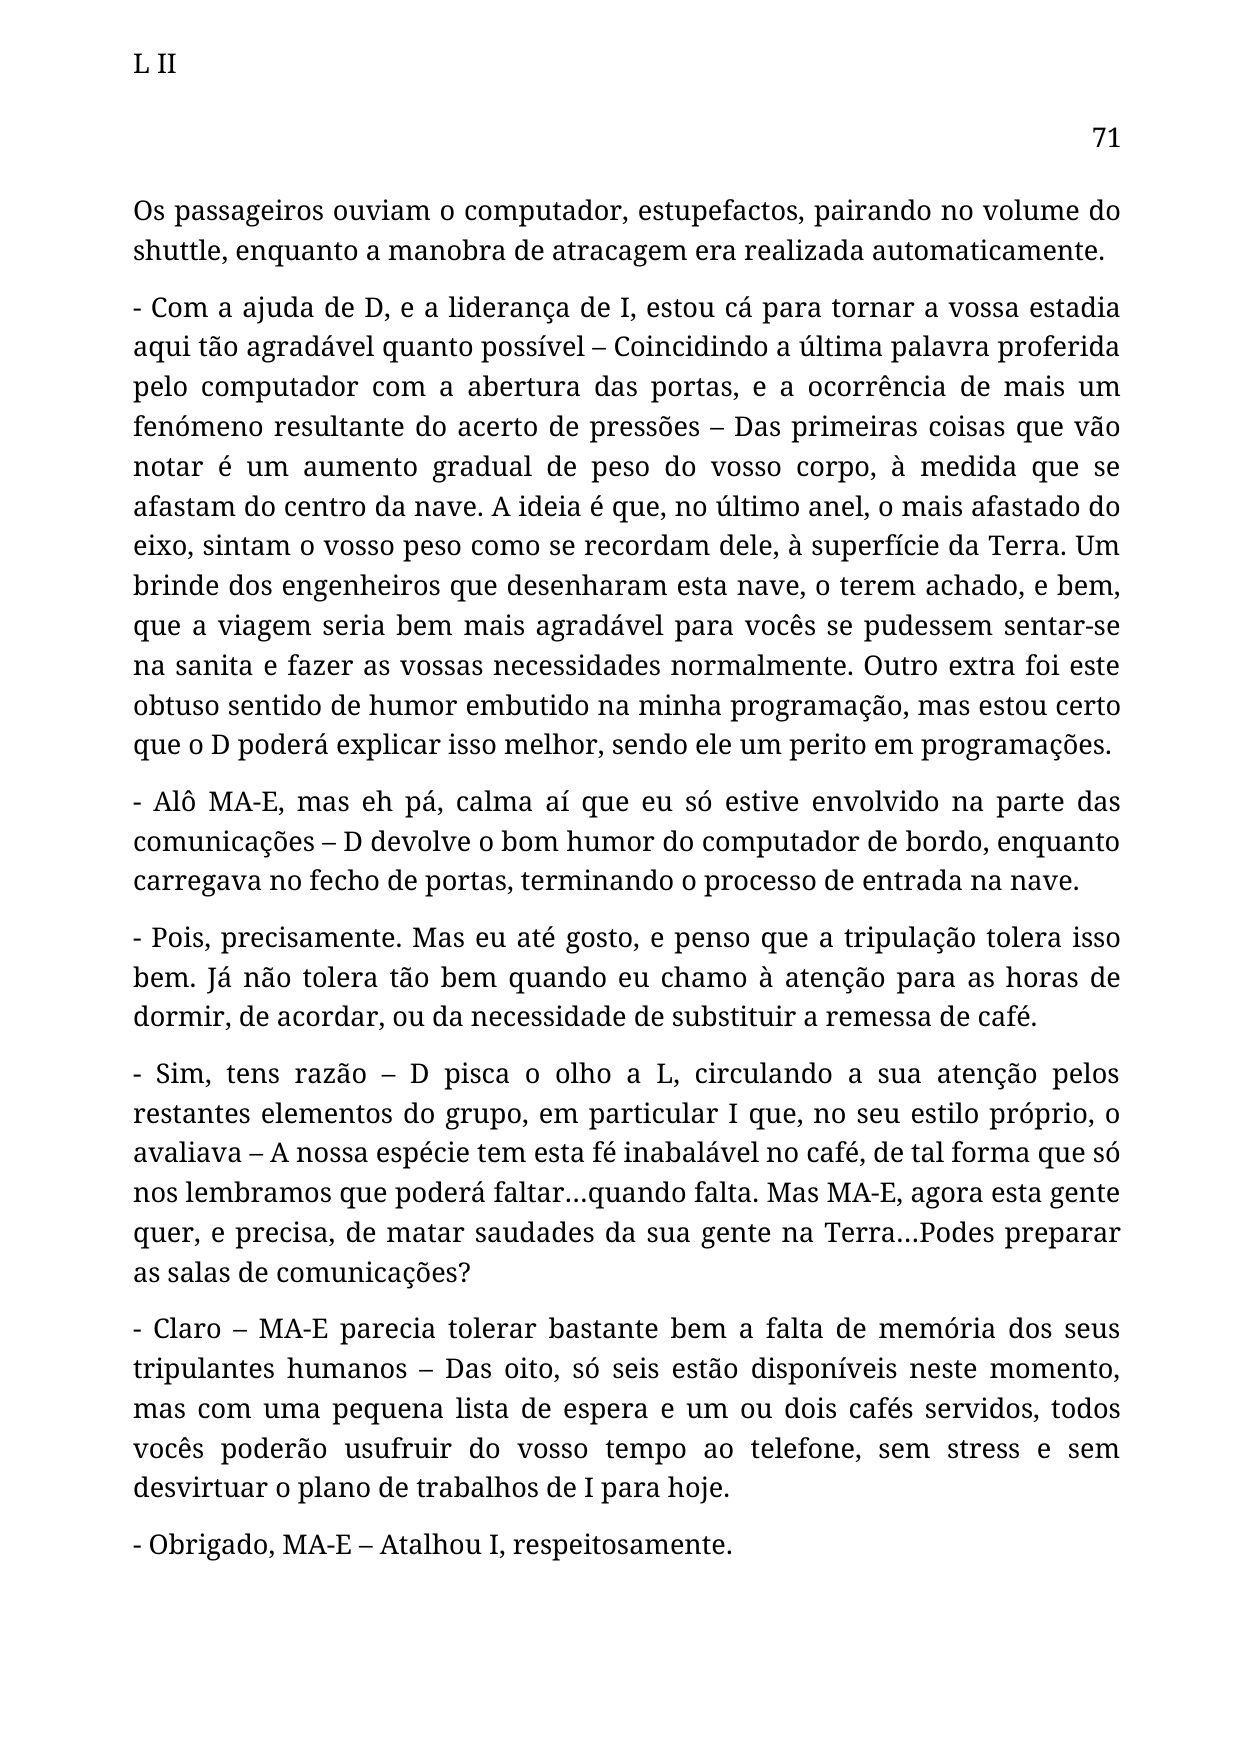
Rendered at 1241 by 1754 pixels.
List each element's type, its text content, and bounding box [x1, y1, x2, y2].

text - Sim, tens razão – D pisca o olho a L, circulando a sua atenção pelos restantes elementos do grupo, em particular I que, no seu estilo próprio, o avaliava – A nossa espécie tem esta fé inabalável no café, de tal forma que só nos lembramos que poderá faltar…quando falta. Mas MA-E, agora esta gente quer, e precisa, de matar saudades da sua gente na Terra…Podes preparar as salas de comunicações? [133, 1054, 1122, 1290]
text - Pois, precisamente. Mas eu até gosto, e penso que a tripulação tolera isso bem. Já não tolera tão bem quando eu chamo à atenção para as horas de dormir, de acordar, ou da necessidade de substituir a remessa de café. [133, 918, 1122, 1035]
text - Obrigado, MA-E – Atalhou I, respeitosamente. [133, 1525, 1122, 1562]
text - Alô MA-E, mas eh pá, calma aí que eu só estive envolvido na parte das comunicações – D devolve o bom humor do computador de bordo, enquanto carregava no fecho de portas, terminando o processo de entrada na nave. [133, 782, 1122, 899]
text Os passageiros ouviam o computador, estupefactos, pairando no volume do shuttle, enquanto a manobra de atracagem era realizada automaticamente. [133, 192, 1122, 268]
text - Com a ajuda de D, e a liderança de I, estou cá para tornar a vossa estadia aqui tão agradável quanto possível – Coincidindo a última palavra proferida pelo computador com a abertura das portas, e a ocorrência de mais um fenómeno resultante do acerto de pressões – Das primeiras coisas que vão notar é um aumento gradual de peso do vosso corpo, à medida que se afastam do centro da nave. A ideia é que, no último anel, o mais afastado do eixo, sintam o vosso peso como se recordam dele, à superfície da Terra. Um brinde dos engenheiros que desenharam esta nave, o terem achado, e bem, que a viagem seria bem mais agradável para vocês se pudessem sentar-se na sanita e fazer as vossas necessidades normalmente. Outro extra foi este obtuso sentido de humor embutido na minha programação, mas estou certo que o D poderá explicar isso melhor, sendo ele um perito em programações. [133, 288, 1122, 763]
text - Claro – MA-E parecia tolerar bastante bem a falta de memória dos seus tripulantes humanos – Das oito, só seis estão disponíveis neste momento, mas com uma pequena lista de espera e um ou dois cafés servidos, todos vocês poderão usufruir do vosso tempo ao telefone, sem stress e sem desvirtuar o plano de trabalhos de I para hoje. [133, 1310, 1122, 1506]
